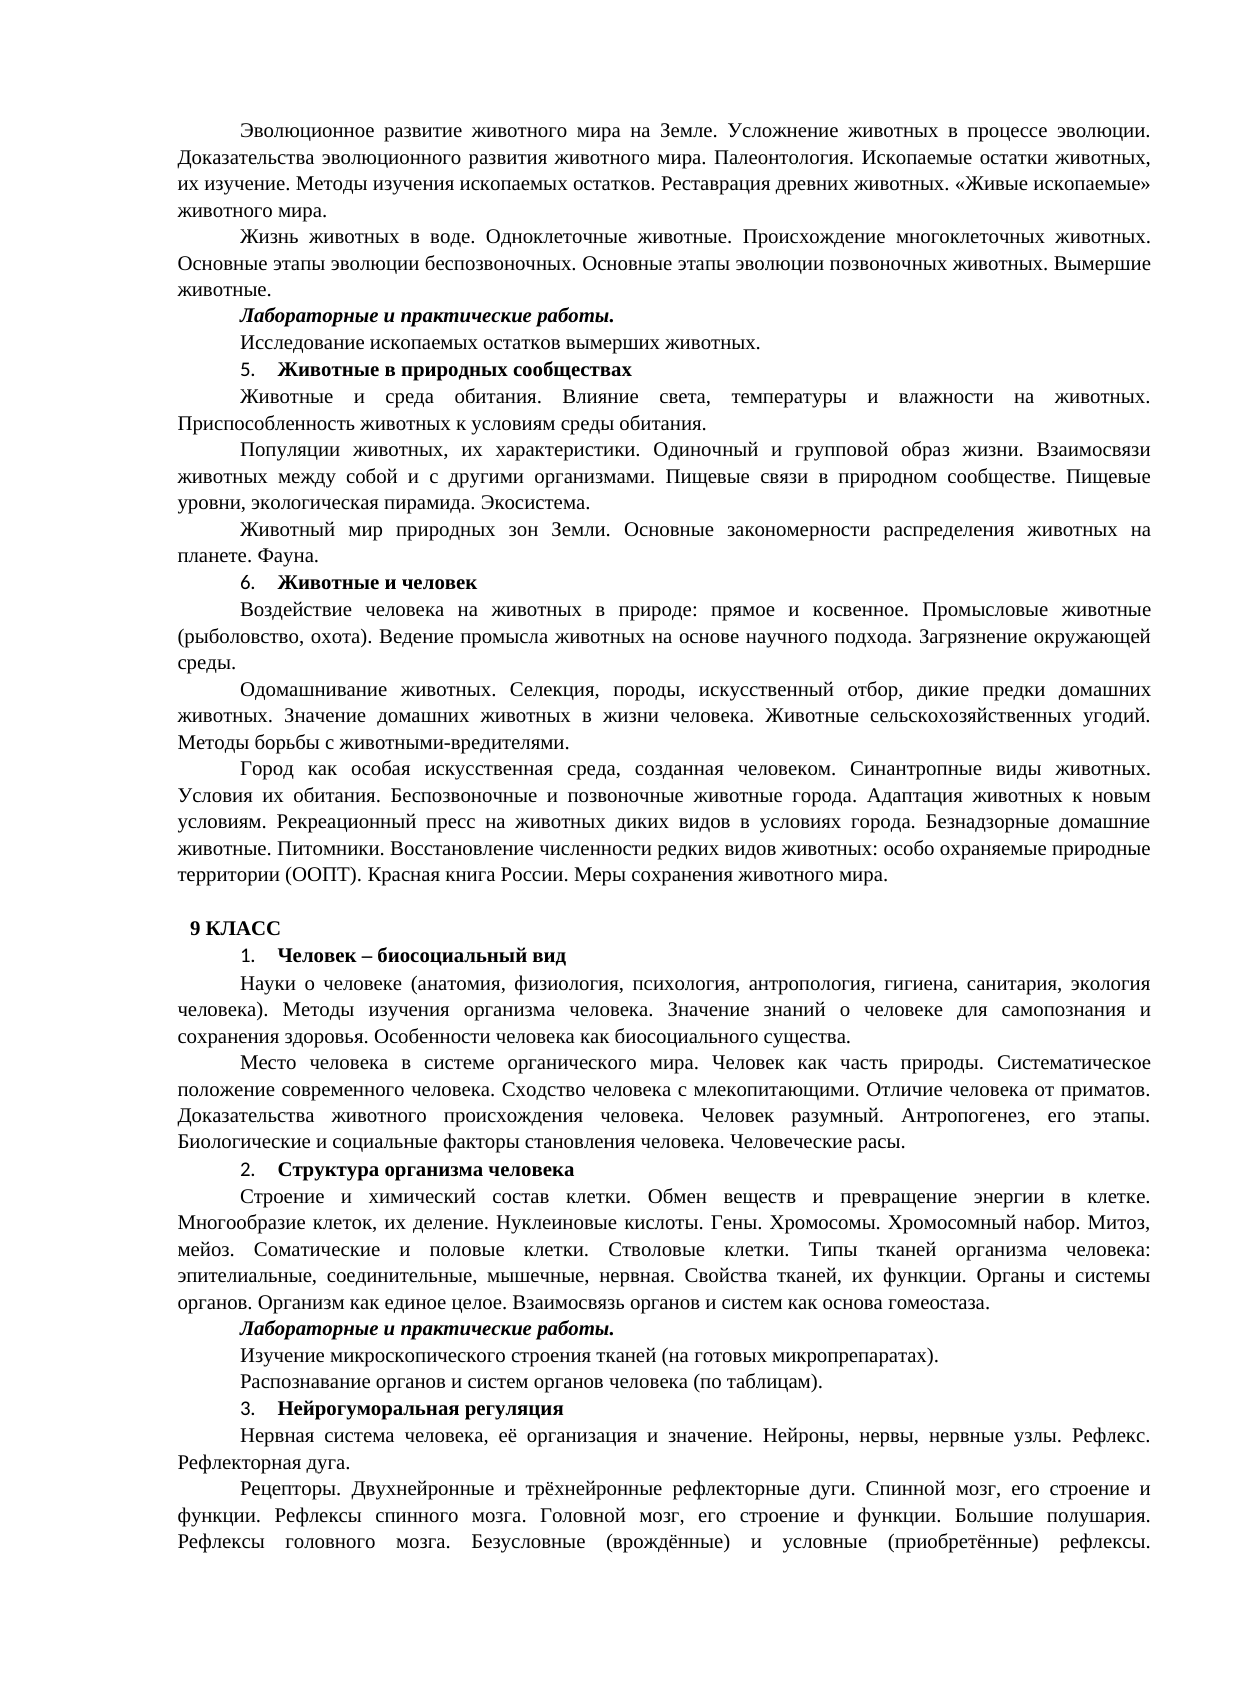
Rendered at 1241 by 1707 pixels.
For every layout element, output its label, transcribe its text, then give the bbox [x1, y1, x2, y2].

list Нейрогуморальная регуляция [240, 1395, 1152, 1421]
list Структура организма человека [240, 1156, 1152, 1181]
list Животные в природных сообществах [240, 356, 1152, 382]
text Животные и среда обитания. Влияние света, температуры и влажности на животных. Приспособленность животных к условиям среды обитания. [177, 384, 1152, 435]
text Одомашнивание животных. Селекция, породы, искусственный отбор, дикие предки домашних животных. Значение домашних животных в жизни человека. Животные сельскохозяйственных угодий. Методы борьбы с животными-вредителями. [177, 677, 1152, 754]
text Популяции животных, их характеристики. Одиночный и групповой образ жизни. Взаимосвязи животных между собой и с другими организмами. Пищевые связи в природном сообществе. Пищевые уровни, экологическая пирамида. Экосистема. [177, 437, 1152, 514]
text Место человека в системе органического мира. Человек как часть природы. Систематическое положение современного человека. Сходство человека с млекопитающими. Отличие человека от приматов. Доказательства животного происхождения человека. Человек разумный. Антропогенез, его этапы. Биологические и социальные факторы становления человека. Человеческие расы. [177, 1050, 1152, 1153]
text Изучение микроскопического строения тканей (на готовых микропрепаратах). [177, 1342, 1152, 1367]
text Город как особая искусственная среда, созданная человеком. Синантропные виды животных. Условия их обитания. Беспозвоночные и позвоночные животные города. Адаптация животных к новым условиям. Рекреационный пресс на животных диких видов в условиях города. Безнадзорные домашние животные. Питомники. Восстановление численности редких видов животных: особо охраняемые природные территории (ООПТ). Красная книга России. Меры сохранения животного мира. [177, 756, 1152, 886]
text Жизнь животных в воде. Одноклеточные животные. Происхождение многоклеточных животных. Основные этапы эволюции беспозвоночных. Основные этапы эволюции позвоночных животных. Вымершие животные. [177, 224, 1152, 301]
text Лабораторные и практические работы. [177, 303, 1152, 327]
text 9 КЛАСС [190, 916, 1152, 940]
text Распознавание органов и систем органов человека (по таблицам). [177, 1369, 1152, 1393]
list Человек – биосоциальный вид [240, 943, 1152, 968]
list Животные и человек [240, 569, 1152, 595]
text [177, 1476, 1152, 1553]
text Животный мир природных зон Земли. Основные закономерности распределения животных на планете. Фауна. [177, 516, 1152, 567]
text Лабораторные и практические работы. [177, 1316, 1152, 1340]
text Эволюционное развитие животного мира на Земле. Усложнение животных в процессе эволюции. Доказательства эволюционного развития животного мира. Палеонтология. Ископаемые остатки животных, их изучение. Методы изучения ископаемых остатков. Реставрация древних животных. «Живые ископаемые» животного мира. [177, 118, 1152, 222]
text Науки о человеке (анатомия, физиология, психология, антропология, гигиена, санитария, экология человека). Методы изучения организма человека. Значение знаний о человеке для самопознания и сохранения здоровья. Особенности человека как биосоциального существа. [177, 971, 1152, 1048]
text Строение и химический состав клетки. Обмен веществ и превращение энергии в клетке. Многообразие клеток, их деление. Нуклеиновые кислоты. Гены. Хромосомы. Хромосомный набор. Митоз, мейоз. Соматические и половые клетки. Стволовые клетки. Типы тканей организма человека: эпителиальные, соединительные, мышечные, нервная. Свойства тканей, их функции. Органы и системы органов. Организм как единое целое. Взаимосвязь органов и систем как основа гомеостаза. [177, 1184, 1152, 1314]
text Исследование ископаемых остатков вымерших животных. [177, 330, 1152, 354]
text Воздействие человека на животных в природе: прямое и косвенное. Промысловые животные (рыболовство, охота). Ведение промысла животных на основе научного подхода. Загрязнение окружающей среды. [177, 597, 1152, 674]
text Нервная система человека, её организация и значение. Нейроны, нервы, нервные узлы. Рефлекс. Рефлекторная дуга. [177, 1423, 1152, 1474]
